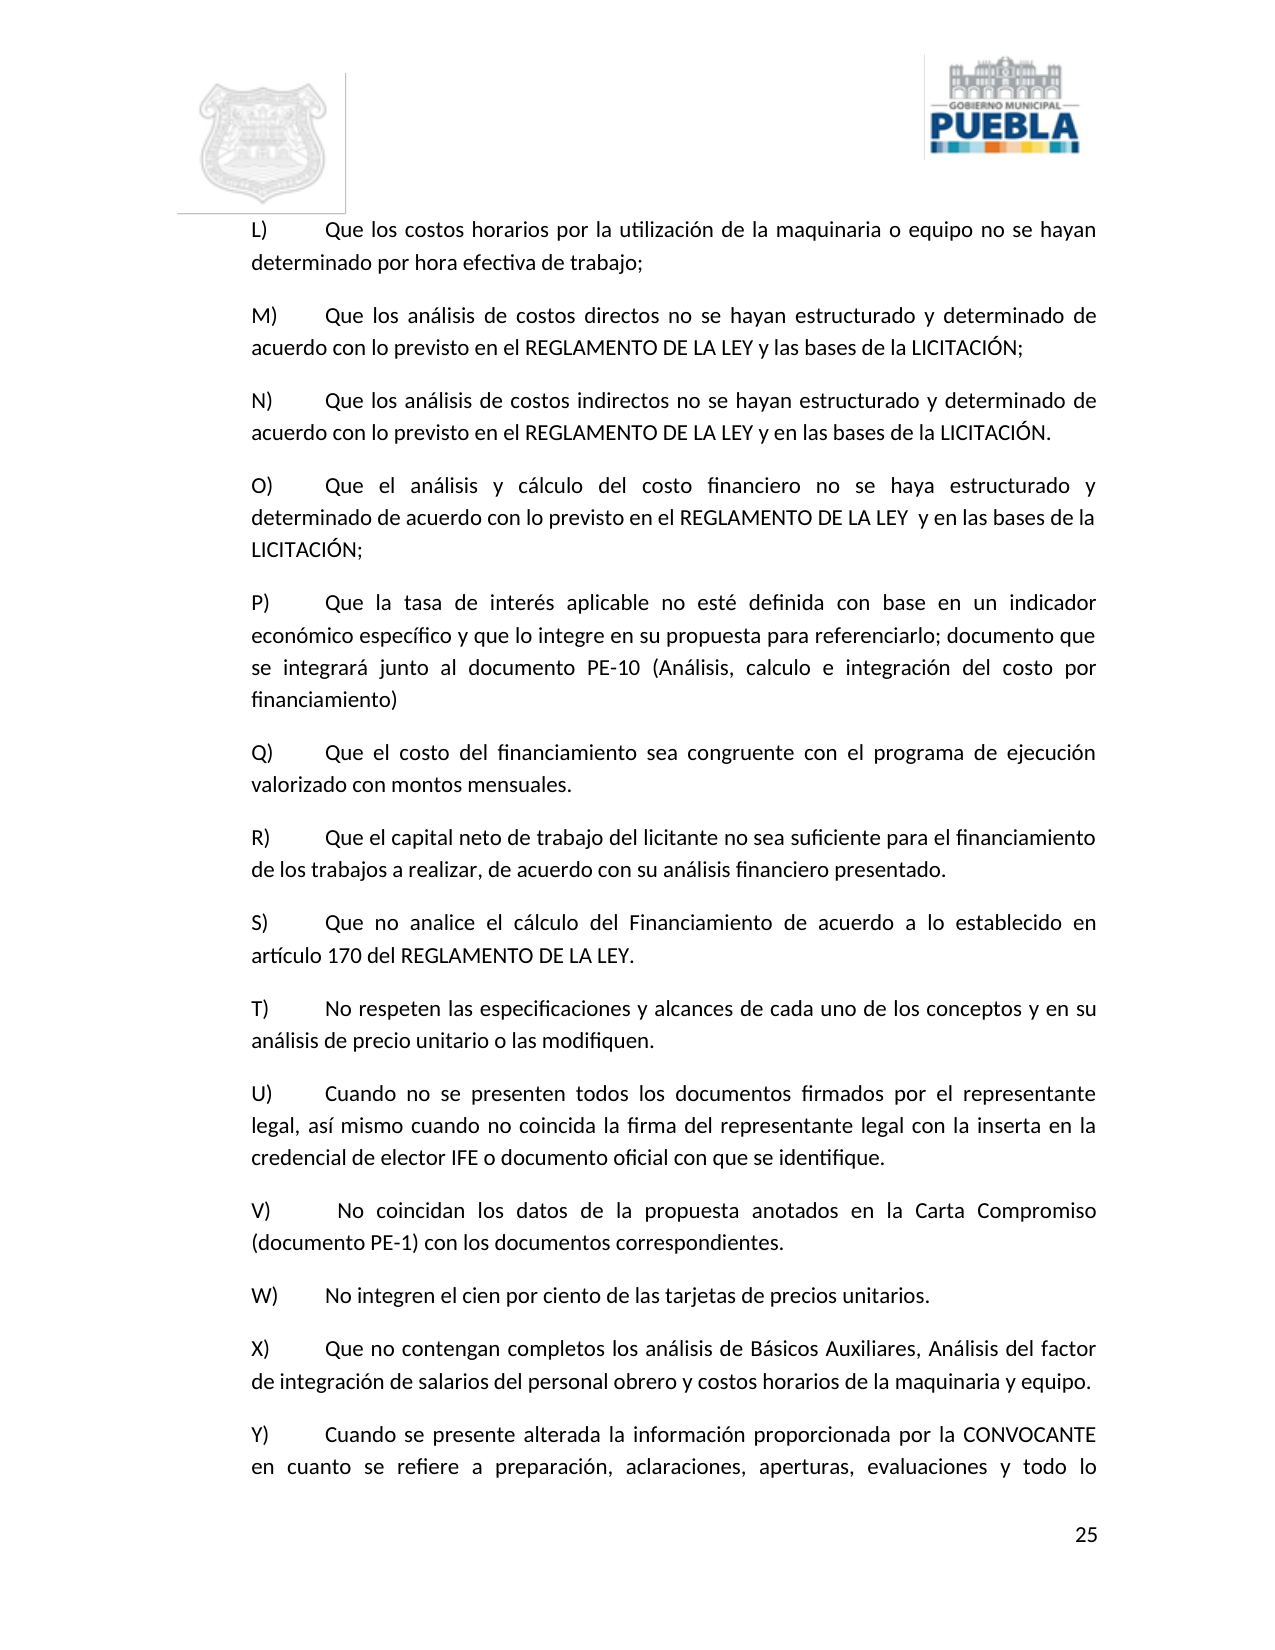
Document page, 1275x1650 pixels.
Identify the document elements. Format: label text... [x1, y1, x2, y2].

text U) Cuando no se presenten todos los documentos firmados por el representante legal, así mismo cuando no coincida la firma del representante legal con la inserta en la credencial de elector IFE o documento oficial con que se identifique. [251, 1079, 1098, 1171]
text R) Que el capital neto de trabajo del licitante no sea suficiente para el financiamiento de los trabajos a realizar, de acuerdo con su análisis financiero presentado. [251, 823, 1098, 883]
text W) No integren el cien por ciento de las tarjetas de precios unitarios. [251, 1282, 1098, 1309]
picture [177, 73, 348, 216]
text M) Que los análisis de costos directos no se hayan estructurado y determinado de acuerdo con lo previsto en el REGLAMENTO DE LA LEY y las bases de la LICITACIÓN; [251, 301, 1098, 361]
text N) Que los análisis de costos indirectos no se hayan estructurado y determinado de acuerdo con lo previsto en el REGLAMENTO DE LA LEY y en las bases de la LICITACIÓN. [251, 386, 1098, 446]
text S) Que no analice el cálculo del Financiamiento de acuerdo a lo establecido en artículo 170 del REGLAMENTO DE LA LEY. [251, 908, 1098, 969]
text O) Que el análisis y cálculo del costo financiero no se haya estructurado y determinado de acuerdo con lo previsto en el REGLAMENTO DE LA LEY y en las bases de la LICITACIÓN; [251, 471, 1098, 563]
text V) No coincidan los datos de la propuesta anotados en la Carta Compromiso (documento PE-1) con los documentos correspondientes. [251, 1196, 1098, 1257]
text L) Que los costos horarios por la utilización de la maquinaria o equipo no se hayan determinado por hora efectiva de trabajo; [251, 216, 1098, 276]
text X) Que no contengan completos los análisis de Básicos Auxiliares, Análisis del factor de integración de salarios del personal obrero y costos horarios de la maquinaria y equipo. [251, 1334, 1098, 1395]
text P) Que la tasa de interés aplicable no esté definida con base en un indicador económico específico y que lo integre en su propuesta para referenciarlo; documento que se integrará junto al documento PE-10 (Análisis, calculo e integración del costo por financiamiento) [251, 588, 1098, 713]
text T) No respeten las especificaciones y alcances de cada uno de los conceptos y en su análisis de precio unitario o las modifiquen. [251, 994, 1098, 1054]
picture [923, 54, 1086, 160]
text Q) Que el costo del financiamiento sea congruente con el programa de ejecución valorizado con montos mensuales. [251, 738, 1098, 798]
